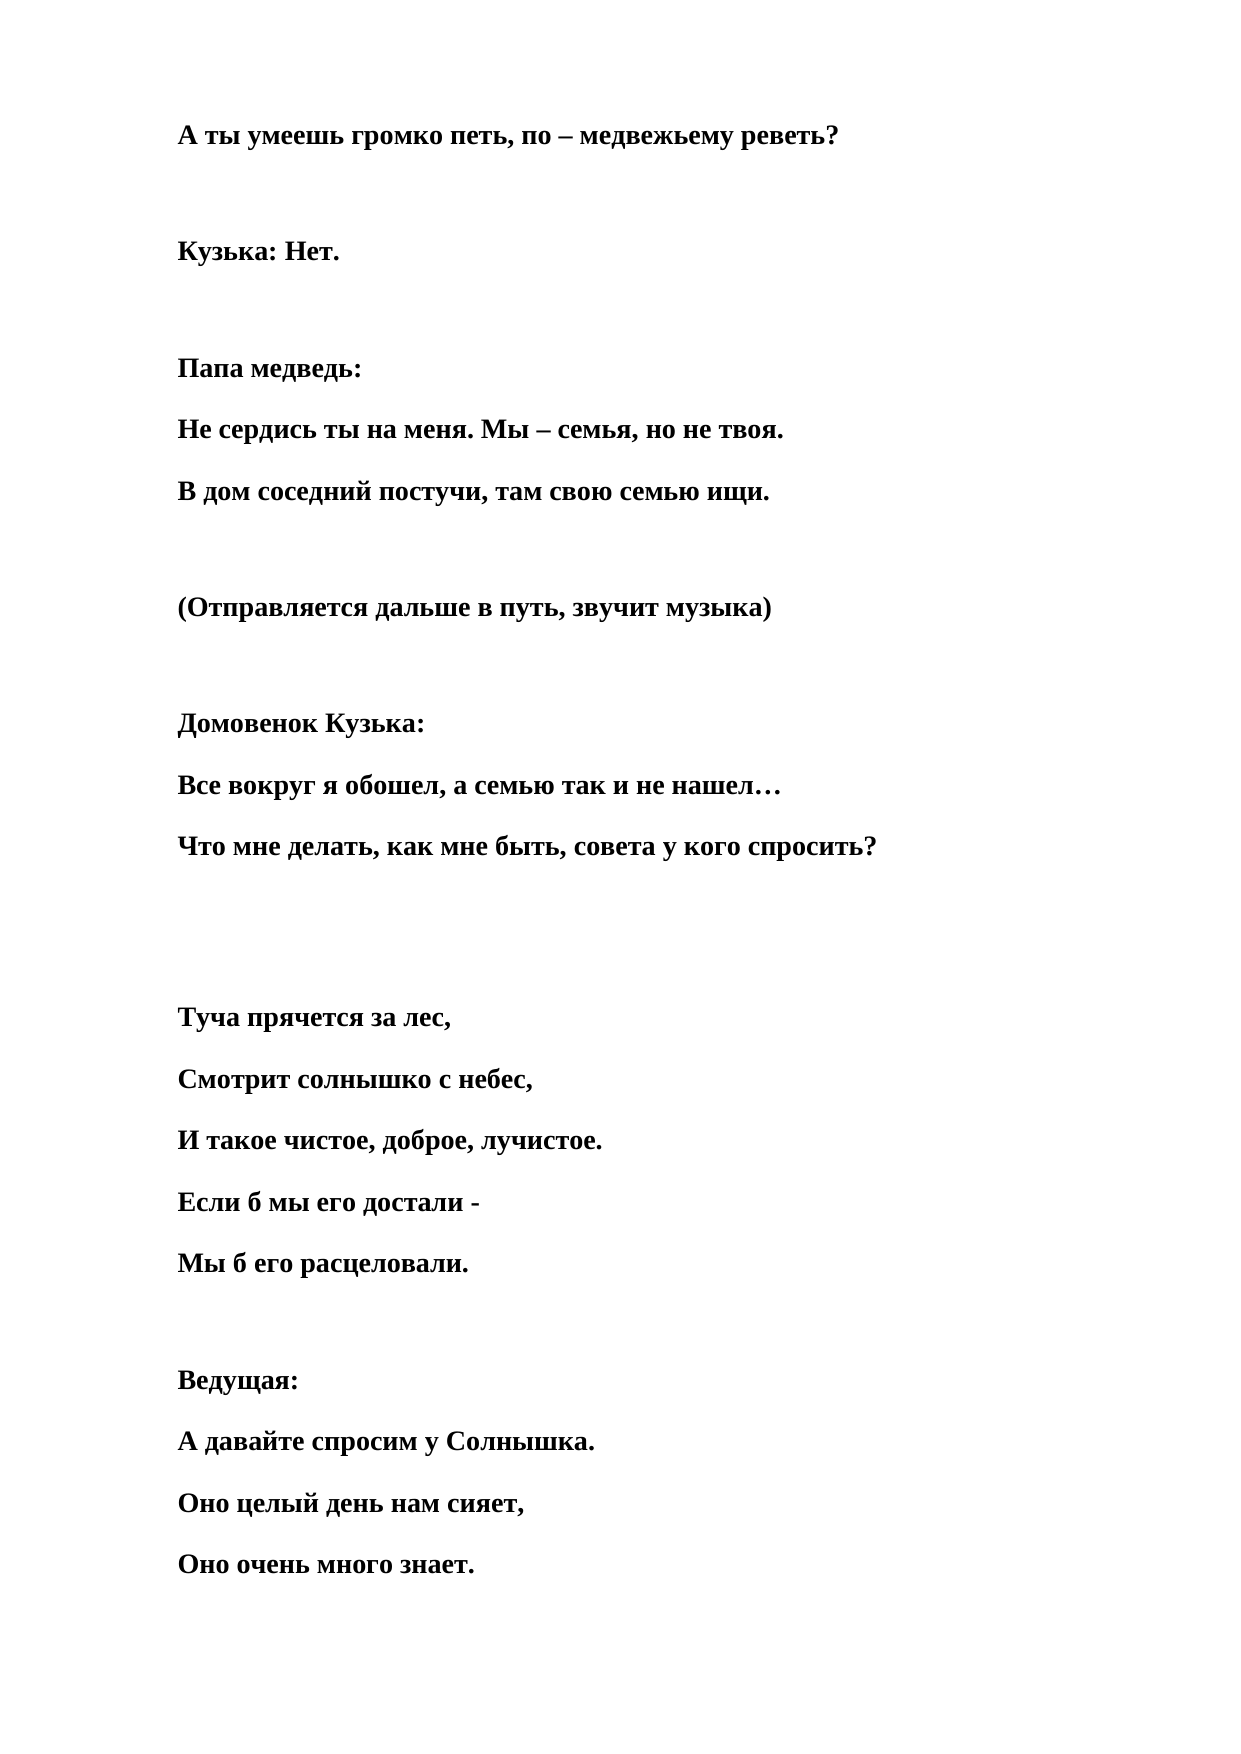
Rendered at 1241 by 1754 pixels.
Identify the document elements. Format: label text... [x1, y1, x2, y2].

text В дом соседний постучи, там свою семью ищи. [177, 474, 1152, 506]
text Если б мы его достали - [177, 1185, 1152, 1217]
text Туча прячется за лес, [177, 1000, 1152, 1033]
text Кузька: Нет. [177, 234, 1152, 267]
text Домовенок Кузька: [177, 706, 1152, 739]
text Папа медведь: [177, 351, 1152, 383]
text Оно целый день нам сияет, [177, 1486, 1152, 1518]
text А давайте спросим у Солнышка. [177, 1424, 1152, 1457]
text Не сердись ты на меня. Мы – семья, но не твоя. [177, 412, 1152, 444]
text Оно очень много знает. [177, 1547, 1152, 1580]
text Смотрит солнышко с небес, [177, 1062, 1152, 1094]
text Ведущая: [177, 1363, 1152, 1395]
text Мы б его расцеловали. [177, 1247, 1152, 1279]
text И такое чистое, доброе, лучистое. [177, 1123, 1152, 1156]
text Что мне делать, как мне быть, совета у кого спросить? [177, 829, 1152, 862]
text А ты умеешь громко петь, по – медвежьему реветь? [177, 118, 1152, 151]
text Все вокруг я обошел, а семью так и не нашел… [177, 768, 1152, 800]
text (Отправляется дальше в путь, звучит музыка) [177, 590, 1152, 622]
